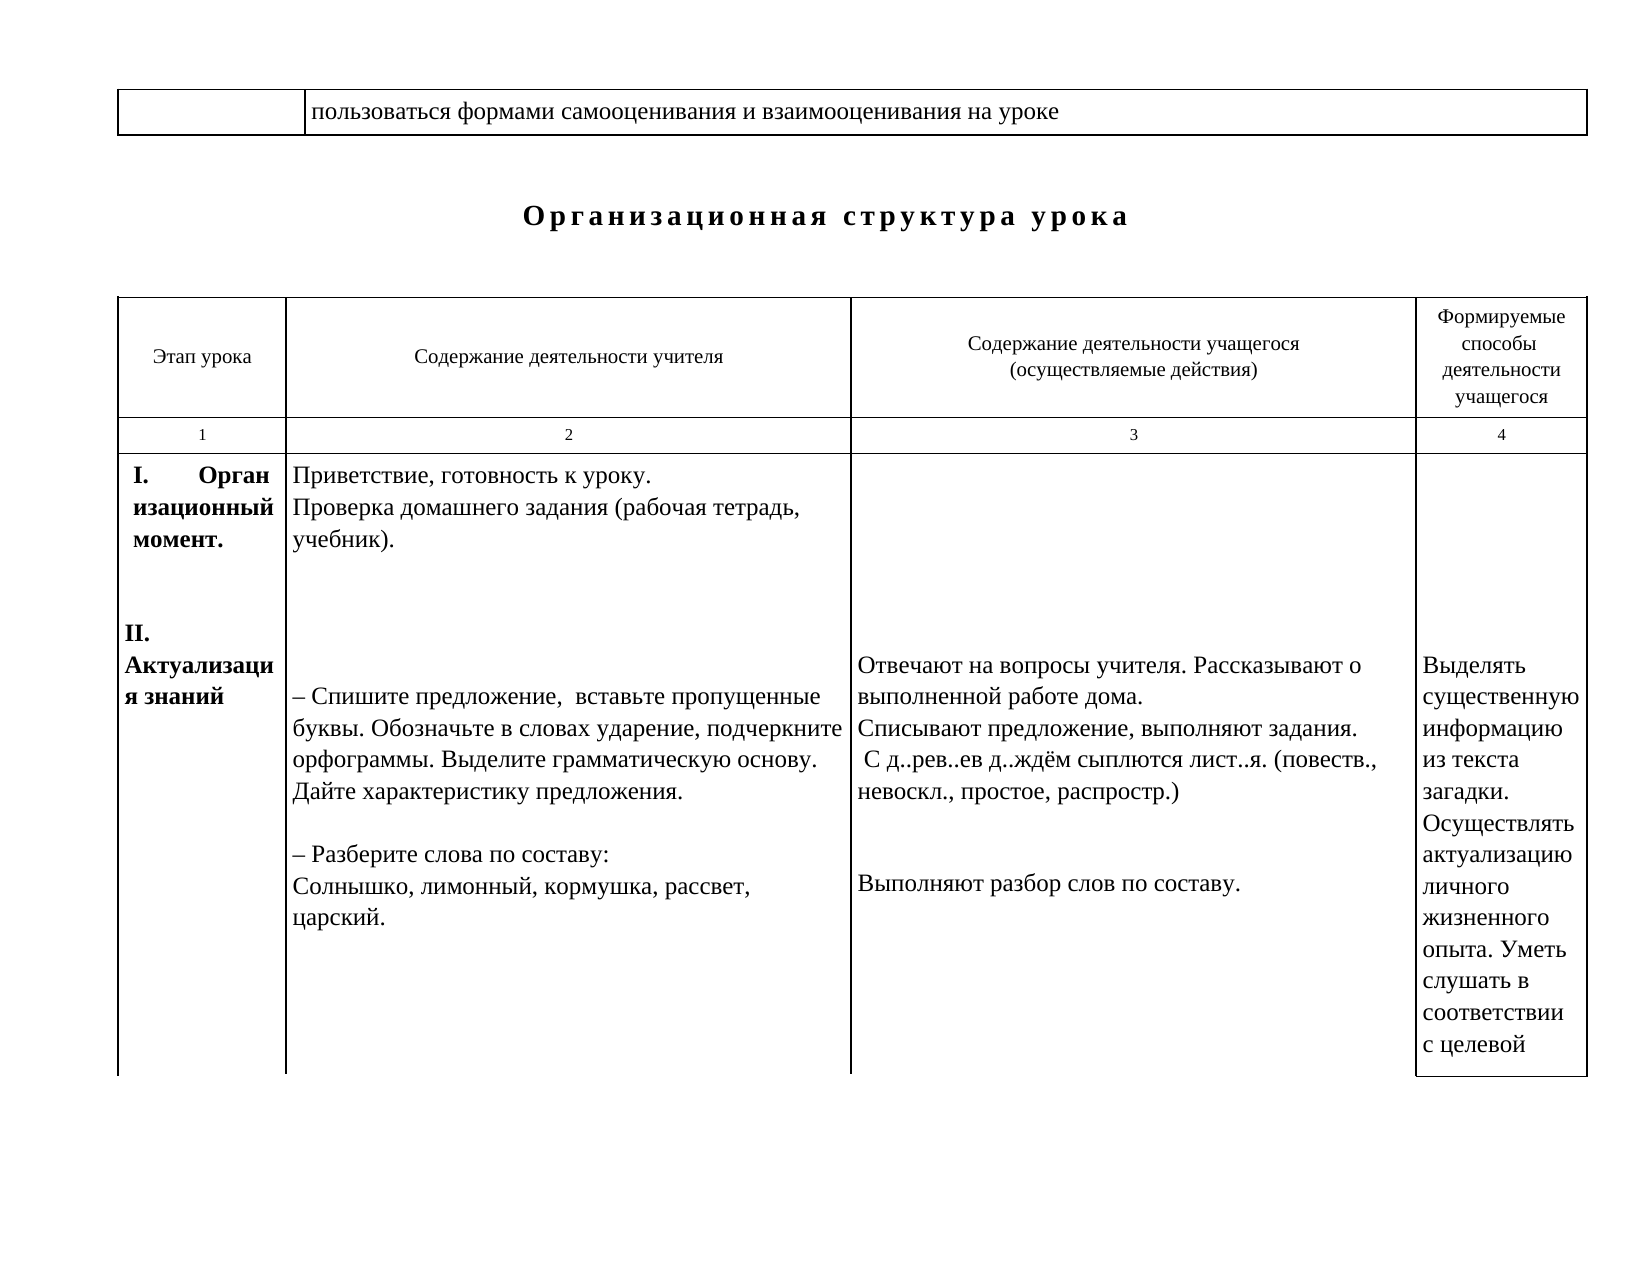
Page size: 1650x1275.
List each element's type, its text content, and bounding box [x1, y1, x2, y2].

table_header Этап урока [119, 298, 285, 417]
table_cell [306, 90, 1586, 134]
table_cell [851, 454, 1415, 1076]
table_header Формируемые способы деятельности учащегося [1417, 298, 1586, 417]
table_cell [286, 454, 851, 1076]
table_header Содержание деятельности учителя [287, 298, 850, 417]
table_cell 2 [287, 418, 850, 453]
table_cell 1 [119, 418, 285, 453]
table_header Содержание деятельности учащегося (осуществляемые действия) [852, 298, 1415, 417]
text Организационная структура урока [118, 198, 1532, 231]
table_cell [119, 454, 286, 1076]
table_cell 3 [852, 418, 1415, 453]
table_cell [119, 90, 304, 134]
table_cell 4 [1417, 418, 1586, 453]
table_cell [1417, 454, 1586, 1076]
